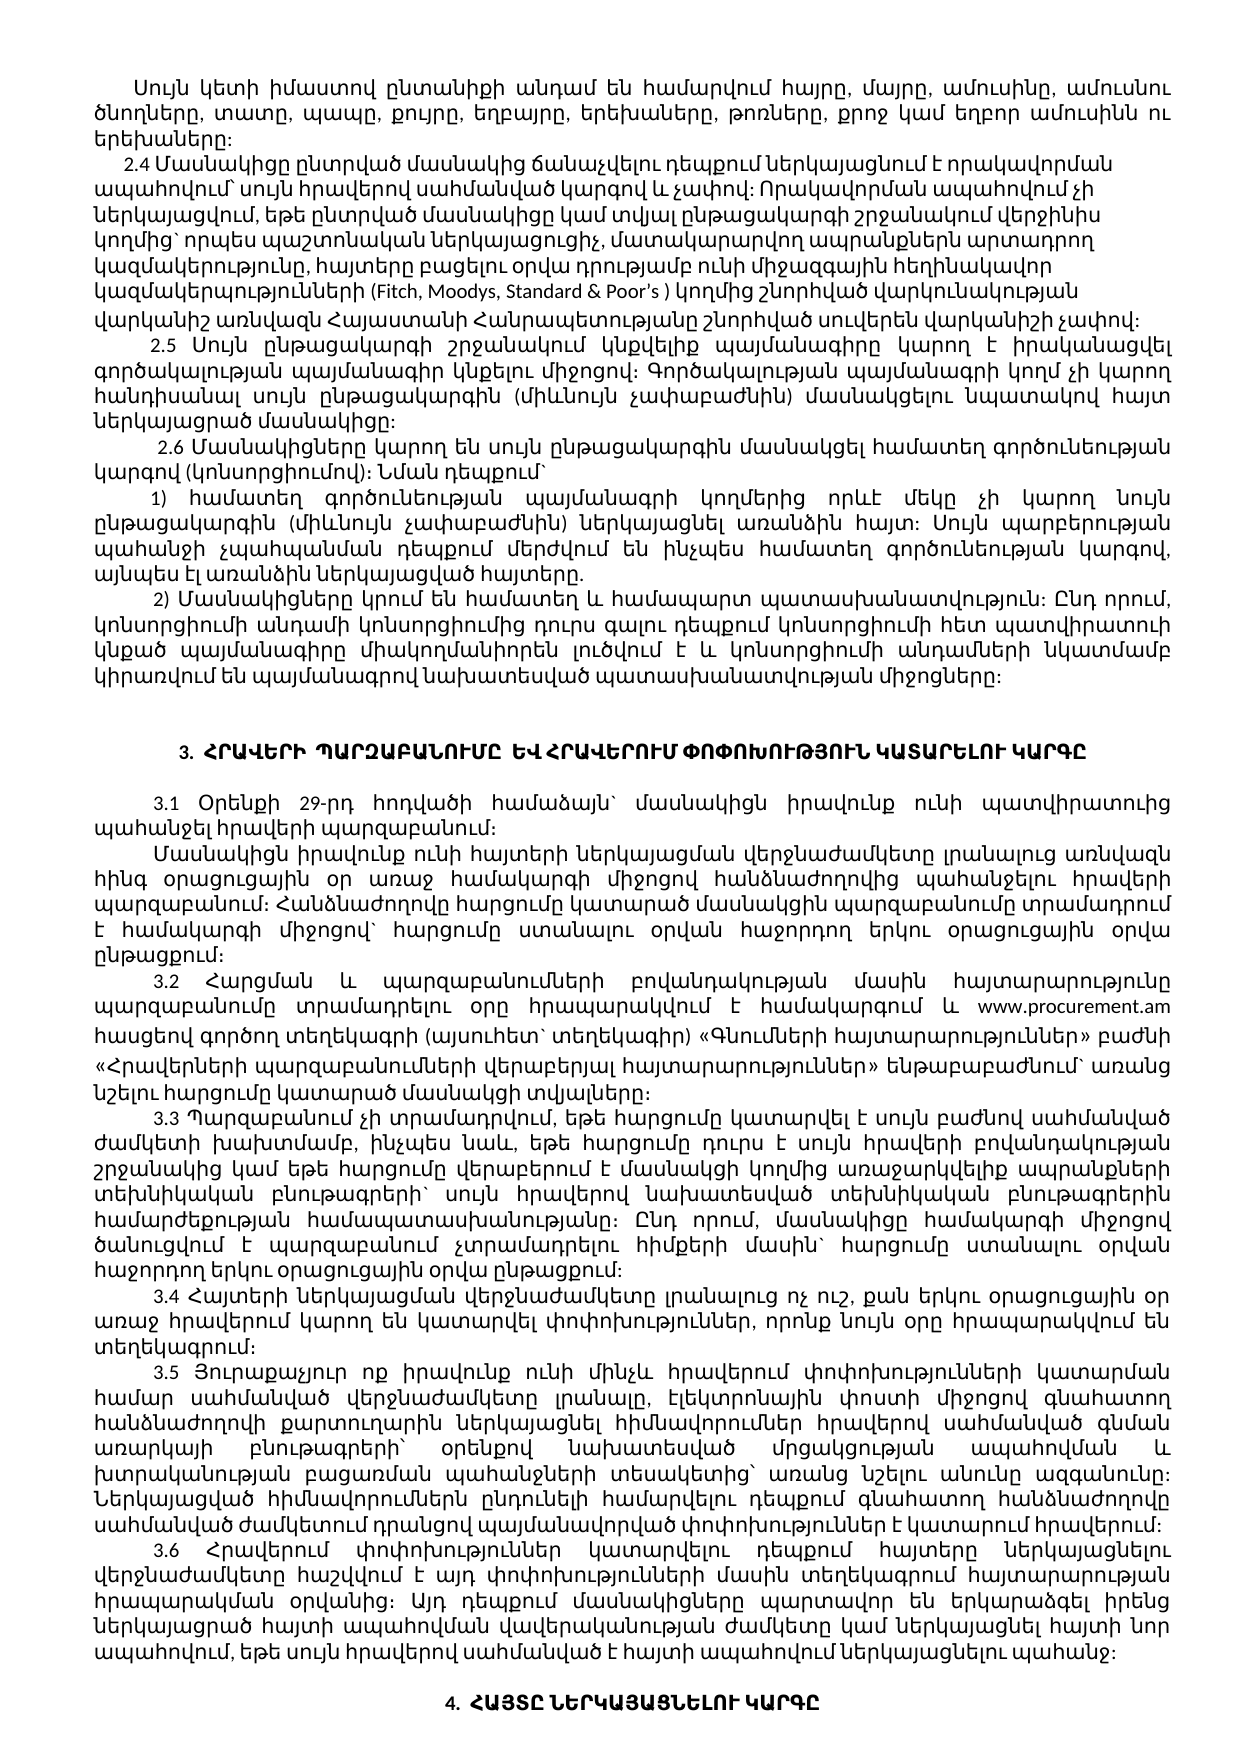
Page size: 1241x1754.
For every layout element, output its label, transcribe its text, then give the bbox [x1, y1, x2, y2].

text 3.2 Հարցման և պարզաբանումների բովանդակության մասին հայտարարությունը պարզաբանումը տրամադրելու օրը հրապարակվում է համակարգում և www.procurement.am հասցեով գործող տեղեկագրի (այսուհետ` տեղեկագիր) «Գնումների հայտարարություններ» բաժնի «Հրավերների պարզաբանումների վերաբերյալ հայտարարություններ» ենթաբաբաժնում` առանց նշելու հարցումը կատարած մասնակցի տվյալները։ [94, 968, 1171, 1105]
text 2.5 Սույն ընթացակարգի շրջանակում կնքվելիք պայմանագիրը կարող է իրականացվել գործակալության պայմանագիր կնքելու միջոցով։ Գործակալության պայմանագրի կողմ չի կարող հանդիսանալ սույն ընթացակարգին (միևնույն չափաբաժնին) մասնակցելու նպատակով հայտ ներկայացրած մասնակիցը: [94, 332, 1171, 434]
text 3.1 Օրենքի 29-րդ հոդվածի համաձայն` մասնակիցն իրավունք ունի պատվիրատուից պահանջել հրավերի պարզաբանում։ [94, 790, 1171, 841]
text 3. ՀՐԱՎԵՐԻ ՊԱՐԶԱԲԱՆՈՒՄԸ ԵՎ ՀՐԱՎԵՐՈՒՄ ՓՈՓՈԽՈՒԹՅՈՒՆ ԿԱՏԱՐԵԼՈՒ ԿԱՐԳԸ [94, 739, 1171, 764]
text 3.6 Հրավերում փոփոխություններ կատարվելու դեպքում հայտերը ներկայացնելու վերջնաժամկետը հաշվվում է այդ փոփոխությունների մասին տեղեկագրում հայտարարության հրապարակման օրվանից։ Այդ դեպքում մասնակիցները պարտավոր են երկարաձգել իրենց ներկայացրած հայտի ապահովման վավերականության ժամկետը կամ ներկայացնել հայտի նոր ապահովում, եթե սույն հրավերով սահմանված է հայտի ապահովում ներկայացնելու պահանջ: [94, 1537, 1171, 1664]
text 3.3 Պարզաբանում չի տրամադրվում, եթե հարցումը կատարվել է սույն բաժնով սահմանված ժամկետի խախտմամբ, ինչպես նաև, եթե հարցումը դուրս է սույն հրավերի բովանդակության շրջանակից կամ եթե հարցումը վերաբերում է մասնակցի կողմից առաջարկվելիք ապրանքների տեխնիկական բնութագրերի` սույն հրավերով նախատեսված տեխնիկական բնութագրերին համարժեքության համապատասխանությանը։ Ընդ որում, մասնակիցը համակարգի միջոցով ծանուցվում է պարզաբանում չտրամադրելու հիմքերի մասին` հարցումը ստանալու օրվան հաջորդող երկու օրացուցային օրվա ընթացքում: [94, 1105, 1171, 1283]
text Մասնակիցն իրավունք ունի հայտերի ներկայացման վերջնաժամկետը լրանալուց առնվազն հինգ օրացուցային օր առաջ համակարգի միջոցով հանձնաժողովից պահանջելու հրավերի պարզաբանում։ Հանձնաժողովը հարցումը կատարած մասնակցին պարզաբանումը տրամադրում է համակարգի միջոցով` հարցումը ստանալու օրվան հաջորդող երկու օրացուցային օրվա ընթացքում։ [94, 841, 1171, 968]
text 2) Մասնակիցները կրում են համատեղ և համապարտ պատասխանատվություն: Ընդ որում, կոնսորցիումի անդամի կոնսորցիումից դուրս գալու դեպքում կոնսորցիումի հետ պատվիրատուի կնքած պայմանագիրը միակողմանիորեն լուծվում է և կոնսորցիումի անդամների նկատմամբ կիրառվում են պայմանագրով նախատեսված պատասխանատվության միջոցները: [94, 587, 1171, 688]
text 2.4 Մասնակիցը ընտրված մասնակից ճանաչվելու դեպքում ներկայացնում է որակավորման ապահովում՝ սույն հրավերով սահմանված կարգով և չափով: Որակավորման ապահովում չի ներկայացվում, եթե ընտրված մասնակիցը կամ տվյալ ընթացակարգի շրջանակում վերջինիս կողմից` որպես պաշտոնական ներկայացուցիչ, մատակարարվող ապրանքներն արտադրող կազմակերությունը, հայտերը բացելու օրվա դրությամբ ունի միջազգային հեղինակավոր կազմակերպությունների (Fitch, Moodys, Standard & Poor’s ) կողմից շնորհված վարկունակության վարկանիշ առնվազն Հայաստանի Հանրապետությանը շնորհված սուվերեն վարկանիշի չափով: [94, 151, 1171, 332]
text 3.5 Յուրաքաչյուր ոք իրավունք ունի մինչև հրավերում փոփոխությունների կատարման համար սահմանված վերջնաժամկետը լրանալը, էլեկտրոնային փոստի միջոցով գնահատող հանձնաժողովի քարտուղարին ներկայացնել հիմնավորումներ հրավերով սահմանված գնման առարկայի բնութագրերի՝ օրենքով նախատեսված մրցակցության ապահովման և խտրականության բացառման պահանջների տեսակետից՝ առանց նշելու անունը ազգանունը: Ներկայացված հիմնավորումներն ընդունելի համարվելու դեպքում գնահատող հանձնաժողովը սահմանված ժամկետում դրանցով պայմանավորված փոփոխություններ է կատարում հրավերում: [94, 1359, 1171, 1537]
text 4. ՀԱՅՏԸ ՆԵՐԿԱՅԱՑՆԵԼՈՒ ԿԱՐԳԸ [94, 1690, 1171, 1715]
text Սույն կետի իմաստով ընտանիքի անդամ են համարվում հայրը, մայրը, ամուսինը, ամուսնու ծնողները, տատը, պապը, քույրը, եղբայրը, երեխաները, թոռները, քրոջ կամ եղբոր ամուսինն ու երեխաները: [94, 75, 1171, 151]
text 1) համատեղ գործունեության պայմանագրի կողմերից որևէ մեկը չի կարող նույն ընթացակարգին (միևնույն չափաբաժնին) ներկայացնել առանձին հայտ: Սույն պարբերության պահանջի չպահպանման դեպքում մերժվում են ինչպես համատեղ գործունեության կարգով, այնպես էլ առանձին ներկայացված հայտերը. [94, 485, 1171, 587]
text 2.6 Մասնակիցները կարող են սույն ընթացակարգին մասնակցել համատեղ գործունեության կարգով (կոնսորցիումով)։ Նման դեպքում` [94, 434, 1171, 485]
text 3.4 Հայտերի ներկայացման վերջնաժամկետը լրանալուց ոչ ուշ, քան երկու օրացուցային օր առաջ հրավերում կարող են կատարվել փոփոխություններ, որոնք նույն օրը հրապարակվում են տեղեկագրում։ [94, 1283, 1171, 1359]
